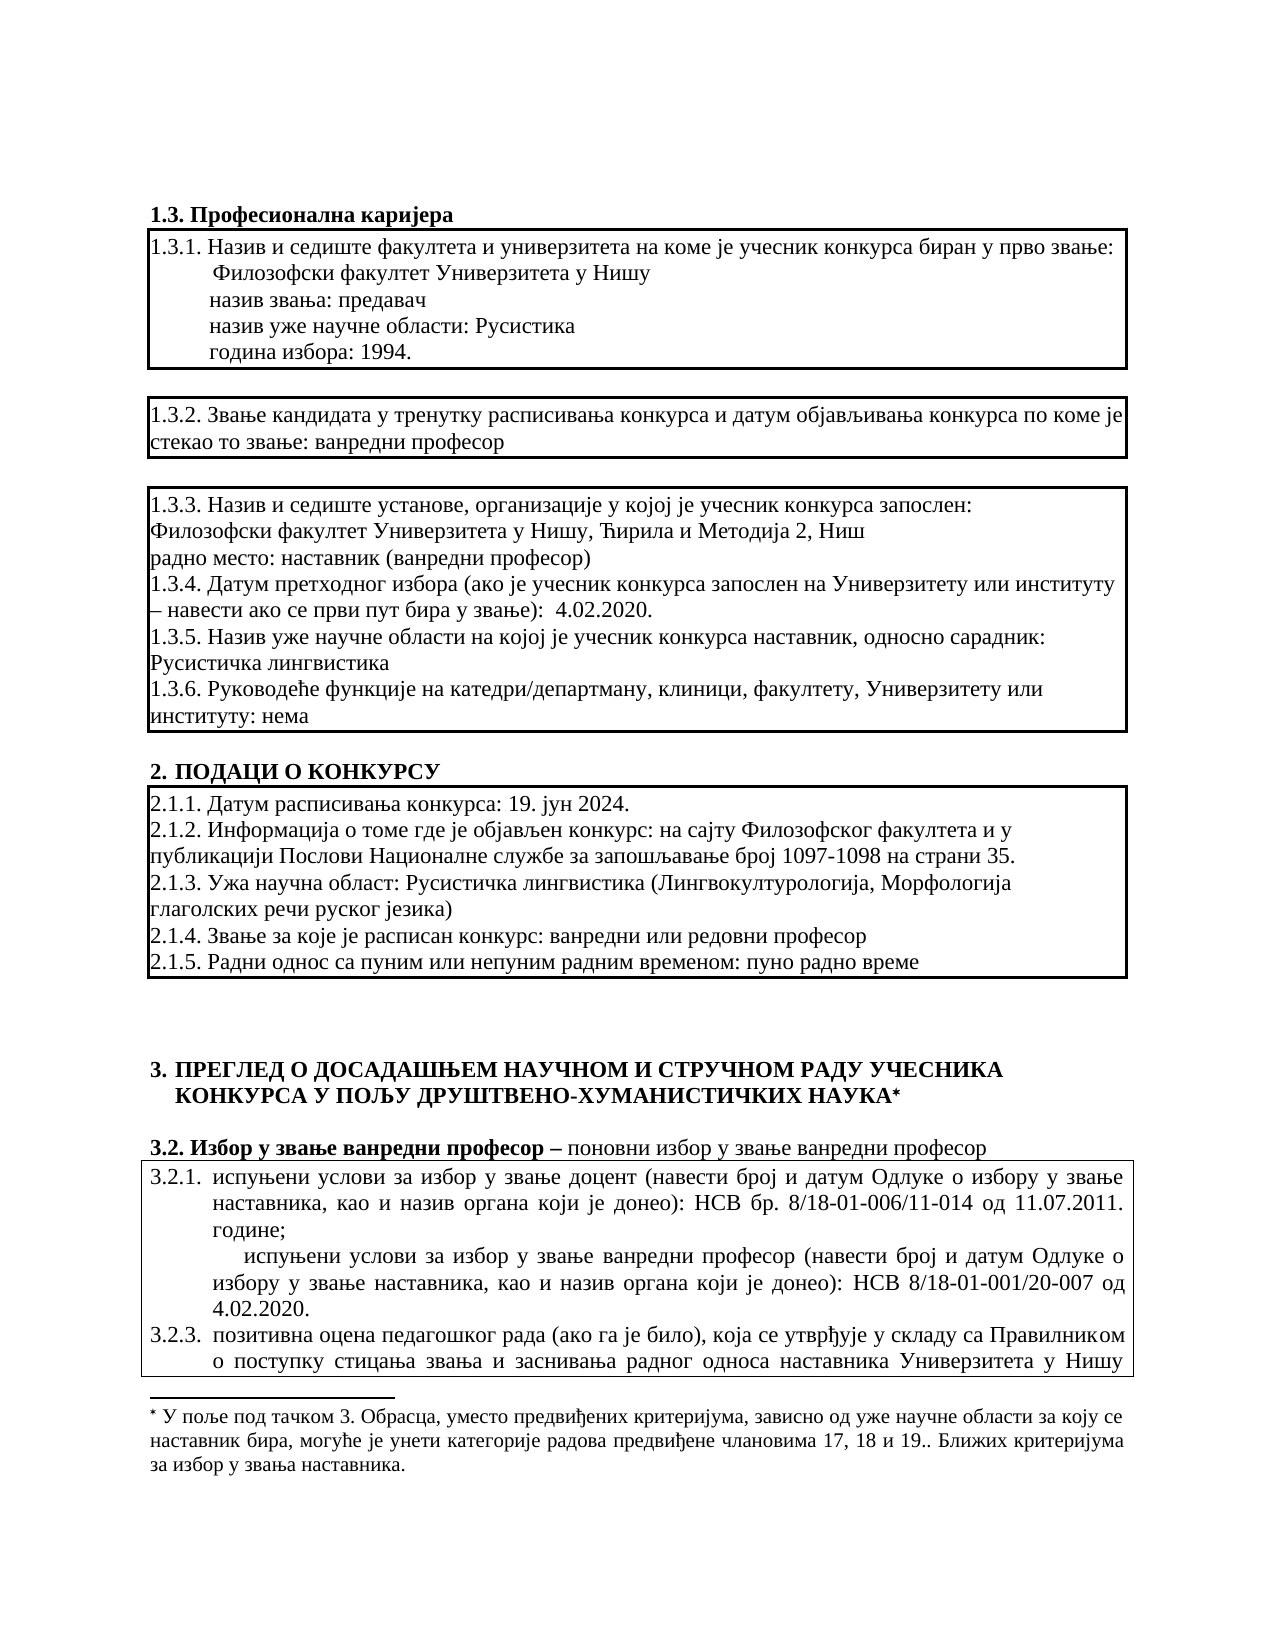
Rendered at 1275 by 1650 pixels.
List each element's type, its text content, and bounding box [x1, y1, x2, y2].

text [142, 1318, 1133, 1376]
text 1.3.2. Звање кандидата у тренутку расписивања конкурса и датум објављивања конкурса по коме је стекао то звање: ванредни професор [150, 399, 1125, 456]
text назив уже научне области: Русистика [150, 312, 1125, 333]
text радно место: наставник (ванредни професор) [150, 544, 1125, 570]
text 2. ПОДАЦИ О КОНКУРСУ [150, 758, 1125, 785]
text 1.3. Професионална каријера [150, 201, 1125, 228]
text 3. ПРЕГЛЕД О ДОСАДАШЊЕМ НАУЧНОМ И СТРУЧНОМ РАДУ УЧЕСНИКА КОНКУРСА У ПОЉУ ДРУШТВЕНО-ХУМАНИСТИЧКИХ НАУКА [150, 1056, 1125, 1109]
text година избора: 1994. [150, 333, 1125, 367]
text назив звања: предавач [150, 286, 1125, 312]
text 1.3.5. Назив уже научне области на којој је учесник конкурса наставник, односно сарадник: Русистичка лингвистика [150, 623, 1125, 670]
text испуњени услови за избор у звање ванредни професор (навести број и датум Одлуке о избору у звање наставника, као и назив органа који је донео): НСВ 8/18-01-001/20-007 од 4.02.2020. [150, 1242, 1125, 1318]
text 2.1.5. Радни однос са пуним или непуним радним временом: пуно радно време [150, 943, 1125, 976]
text 3.2.1. испуњени услови за избор у звање доцент (навести број и датум Одлуке о избору у звање наставника, као и назив органа који је донео): НСВ бр. 8/18-01-006/11-014 од 11.07.2011. године; [142, 1161, 1133, 1242]
text 1.3.6. Руководеће функције на катедри/департману, клиници, факултету, Универзитету или институту: нема [150, 670, 1125, 730]
text 3.2. Избор у звање ванредни професор – поновни избор у звање ванредни професор [150, 1134, 1125, 1160]
text 1.3.4. Датум претходног избора (ако је учесник конкурса запослен на Универзитету или институту – навести ако се први пут бира у звање): 4.02.2020. [150, 570, 1125, 623]
text 1.3.1. Назив и седиште факултета и универзитета на коме је учесник конкурса биран у прво звање: Филозофски факултет Универзитета у Нишу [150, 231, 1125, 286]
text 2.1.4. Звање за које је расписан конкурс: ванредни или редовни професор [150, 922, 1125, 943]
text 2.1.3. Ужа научна област: Русистичка лингвистика (Лингвокултурологија, Морфологија глаголских речи руског језика) [150, 869, 1125, 922]
text 2.1.2. Информација о томе где је објављен конкурс: на сајту Филозофског факултета и у публикацији Послови Националне службе за запошљавање број 1097-1098 на страни 35. [150, 816, 1125, 869]
text 2.1.1. Датум расписивања конкурса: 19. јун 2024. [150, 788, 1125, 816]
text 1.3.3. Назив и седиште установе, организације у којој је учесник конкурса запослен: Филозофски факултет Универзитета у Нишу, Ћирила и Методија 2, Ниш [150, 489, 1125, 544]
